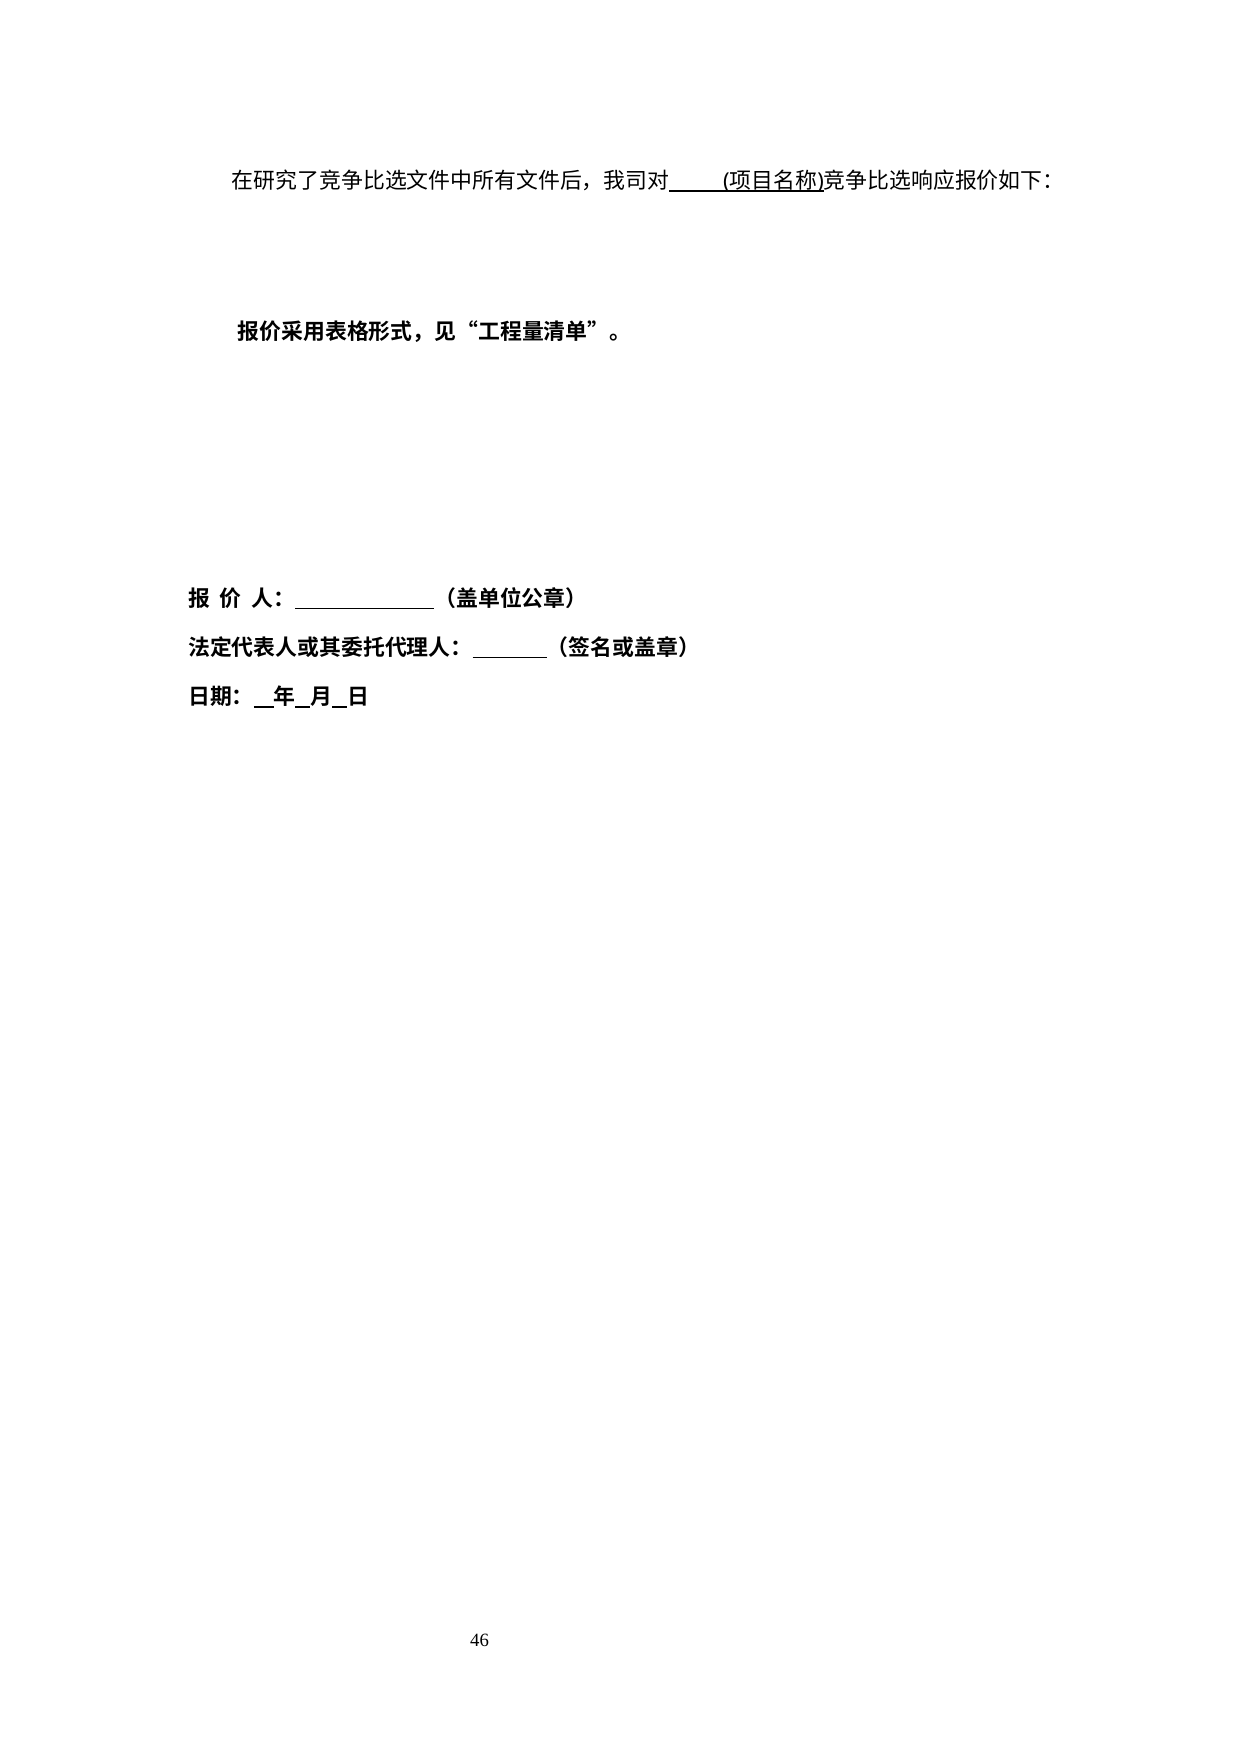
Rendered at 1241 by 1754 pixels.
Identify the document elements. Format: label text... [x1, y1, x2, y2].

text 在研究了竞争比选文件中所有文件后，我司对 (项目名称)竞争比选响应报价如下： [188, 162, 1052, 295]
text 报价采用表格形式，见“工程量清单”。 [188, 313, 1052, 347]
text 报 价 人： （盖单位公章） [188, 580, 1031, 613]
text 法定代表人或其委托代理人： （签名或盖章） [188, 629, 1031, 662]
text 日期： 年 月 日 [188, 678, 1052, 711]
